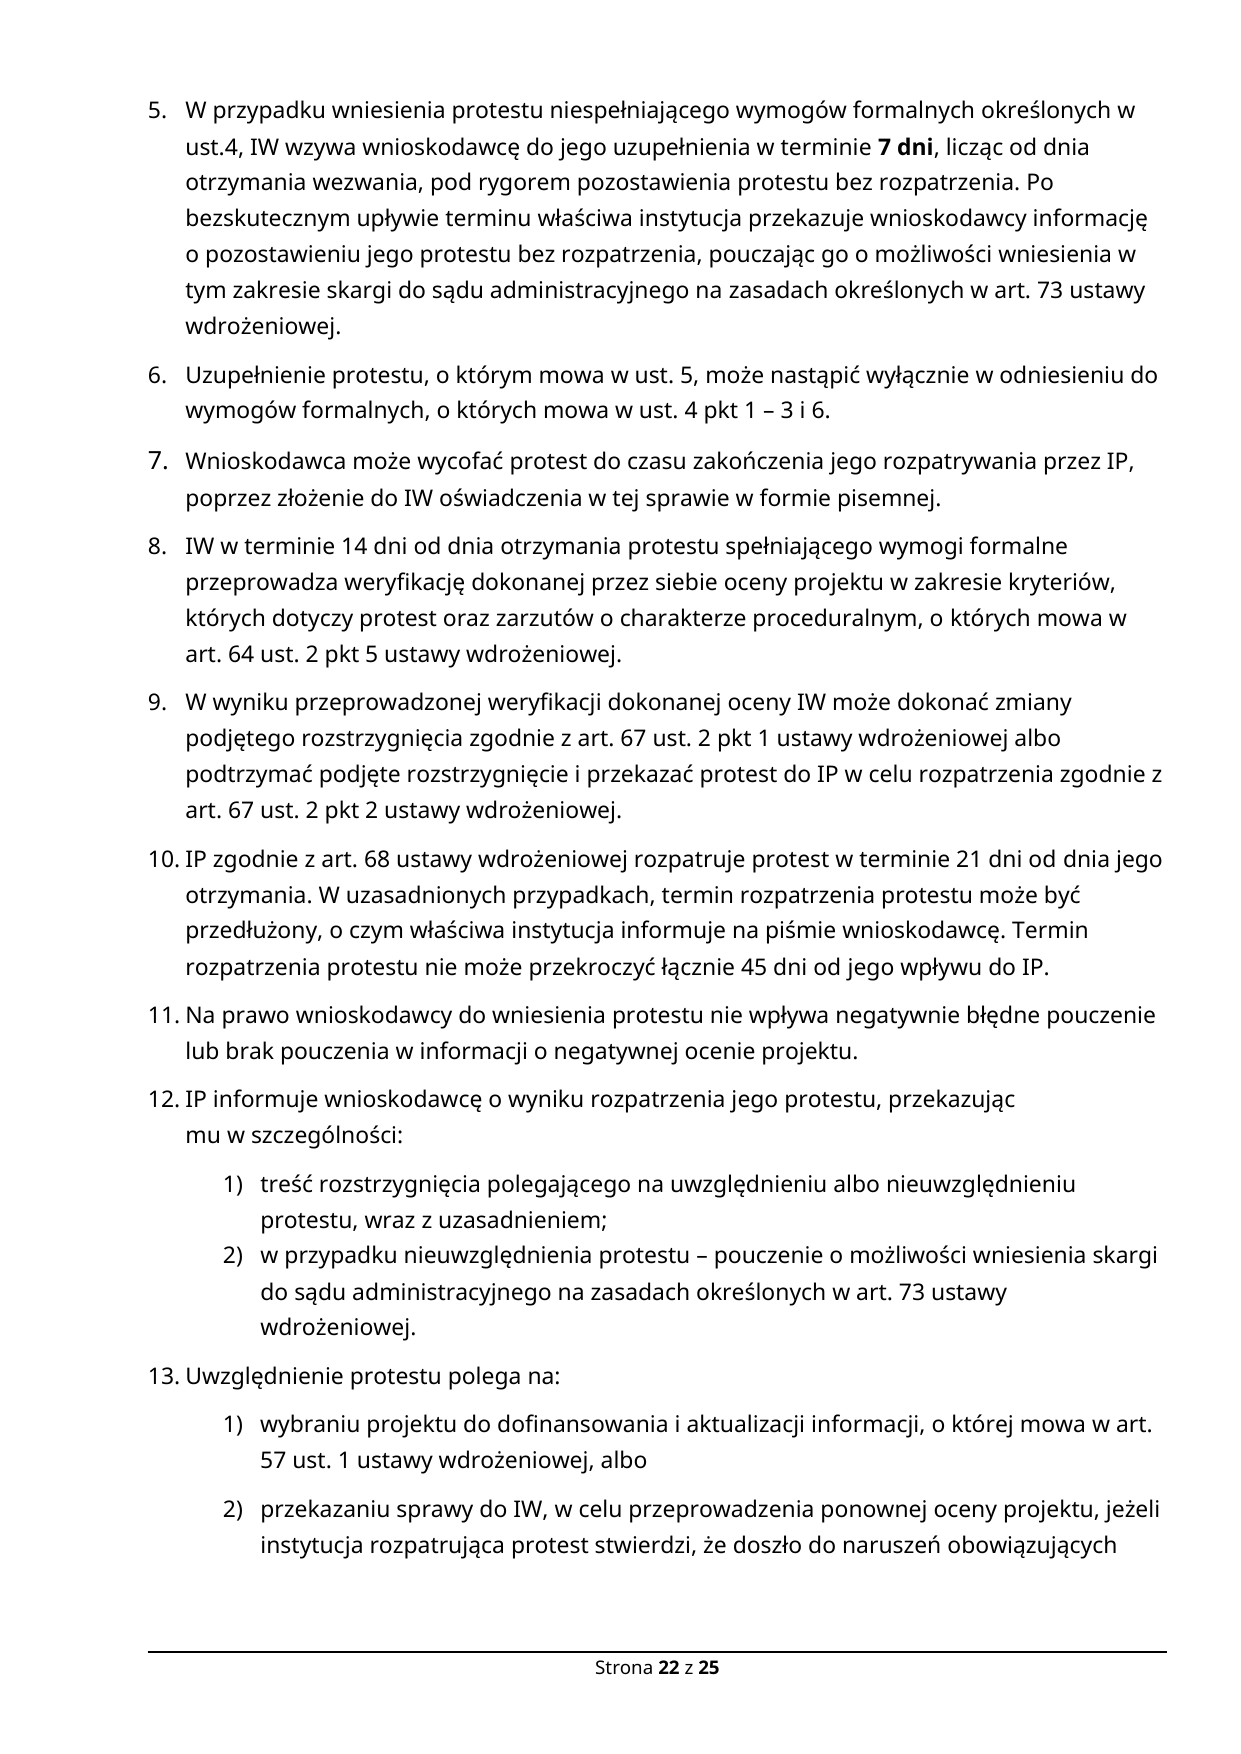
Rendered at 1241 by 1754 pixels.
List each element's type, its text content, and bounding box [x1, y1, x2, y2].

list Uwzględnienie protestu polega na: [148, 1360, 1167, 1391]
list W przypadku wniesienia protestu niespełniającego wymogów formalnych określonych w ust.4, IW wzywa wnioskodawcę do jego uzupełnienia w terminie 7 dni, licząc od dnia otrzymania wezwania, pod rygorem pozostawienia protestu bez rozpatrzenia. Po bezskutecznym upływie terminu właściwa instytucja przekazuje wnioskodawcy informację o pozostawieniu jego protestu bez rozpatrzenia, pouczając go o możliwości wniesienia w tym zakresie skargi do sądu administracyjnego na zasadach określonych w art. 73 ustawy wdrożeniowej. [148, 94, 1167, 341]
list w przypadku nieuwzględnienia protestu – pouczenie o możliwości wniesienia skargi do sądu administracyjnego na zasadach określonych w art. 73 ustawy wdrożeniowej. [223, 1239, 1167, 1343]
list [223, 1493, 1167, 1560]
list wybraniu projektu do dofinansowania i aktualizacji informacji, o której mowa w art. 57 ust. 1 ustawy wdrożeniowej, albo [223, 1408, 1167, 1475]
list IP zgodnie z art. 68 ustawy wdrożeniowej rozpatruje protest w terminie 21 dni od dnia jego otrzymania. W uzasadnionych przypadkach, termin rozpatrzenia protestu może być przedłużony, o czym właściwa instytucja informuje na piśmie wnioskodawcę. Termin rozpatrzenia protestu nie może przekroczyć łącznie 45 dni od jego wpływu do IP. [148, 843, 1167, 982]
list IW w terminie 14 dni od dnia otrzymania protestu spełniającego wymogi formalne przeprowadza weryfikację dokonanej przez siebie oceny projektu w zakresie kryteriów, których dotyczy protest oraz zarzutów o charakterze proceduralnym, o których mowa w art. 64 ust. 2 pkt 5 ustawy wdrożeniowej. [148, 530, 1167, 669]
list Na prawo wnioskodawcy do wniesienia protestu nie wpływa negatywnie błędne pouczenie lub brak pouczenia w informacji o negatywnej ocenie projektu. [148, 999, 1167, 1066]
list Uzupełnienie protestu, o którym mowa w ust. 5, może nastąpić wyłącznie w odniesieniu do wymogów formalnych, o których mowa w ust. 4 pkt 1 – 3 i 6. [148, 358, 1167, 426]
list treść rozstrzygnięcia polegającego na uwzględnieniu albo nieuwzględnieniu protestu, wraz z uzasadnieniem; [223, 1168, 1167, 1235]
list Wnioskodawca może wycofać protest do czasu zakończenia jego rozpatrywania przez IP, poprzez złożenie do IW oświadczenia w tej sprawie w formie pisemnej. [148, 443, 1167, 513]
list W wyniku przeprowadzonej weryfikacji dokonanej oceny IW może dokonać zmiany podjętego rozstrzygnięcia zgodnie z art. 67 ust. 2 pkt 1 ustawy wdrożeniowej albo podtrzymać podjęte rozstrzygnięcie i przekazać protest do IP w celu rozpatrzenia zgodnie z art. 67 ust. 2 pkt 2 ustawy wdrożeniowej. [148, 686, 1167, 825]
list IP informuje wnioskodawcę o wyniku rozpatrzenia jego protestu, przekazując mu w szczególności: [148, 1083, 1167, 1150]
